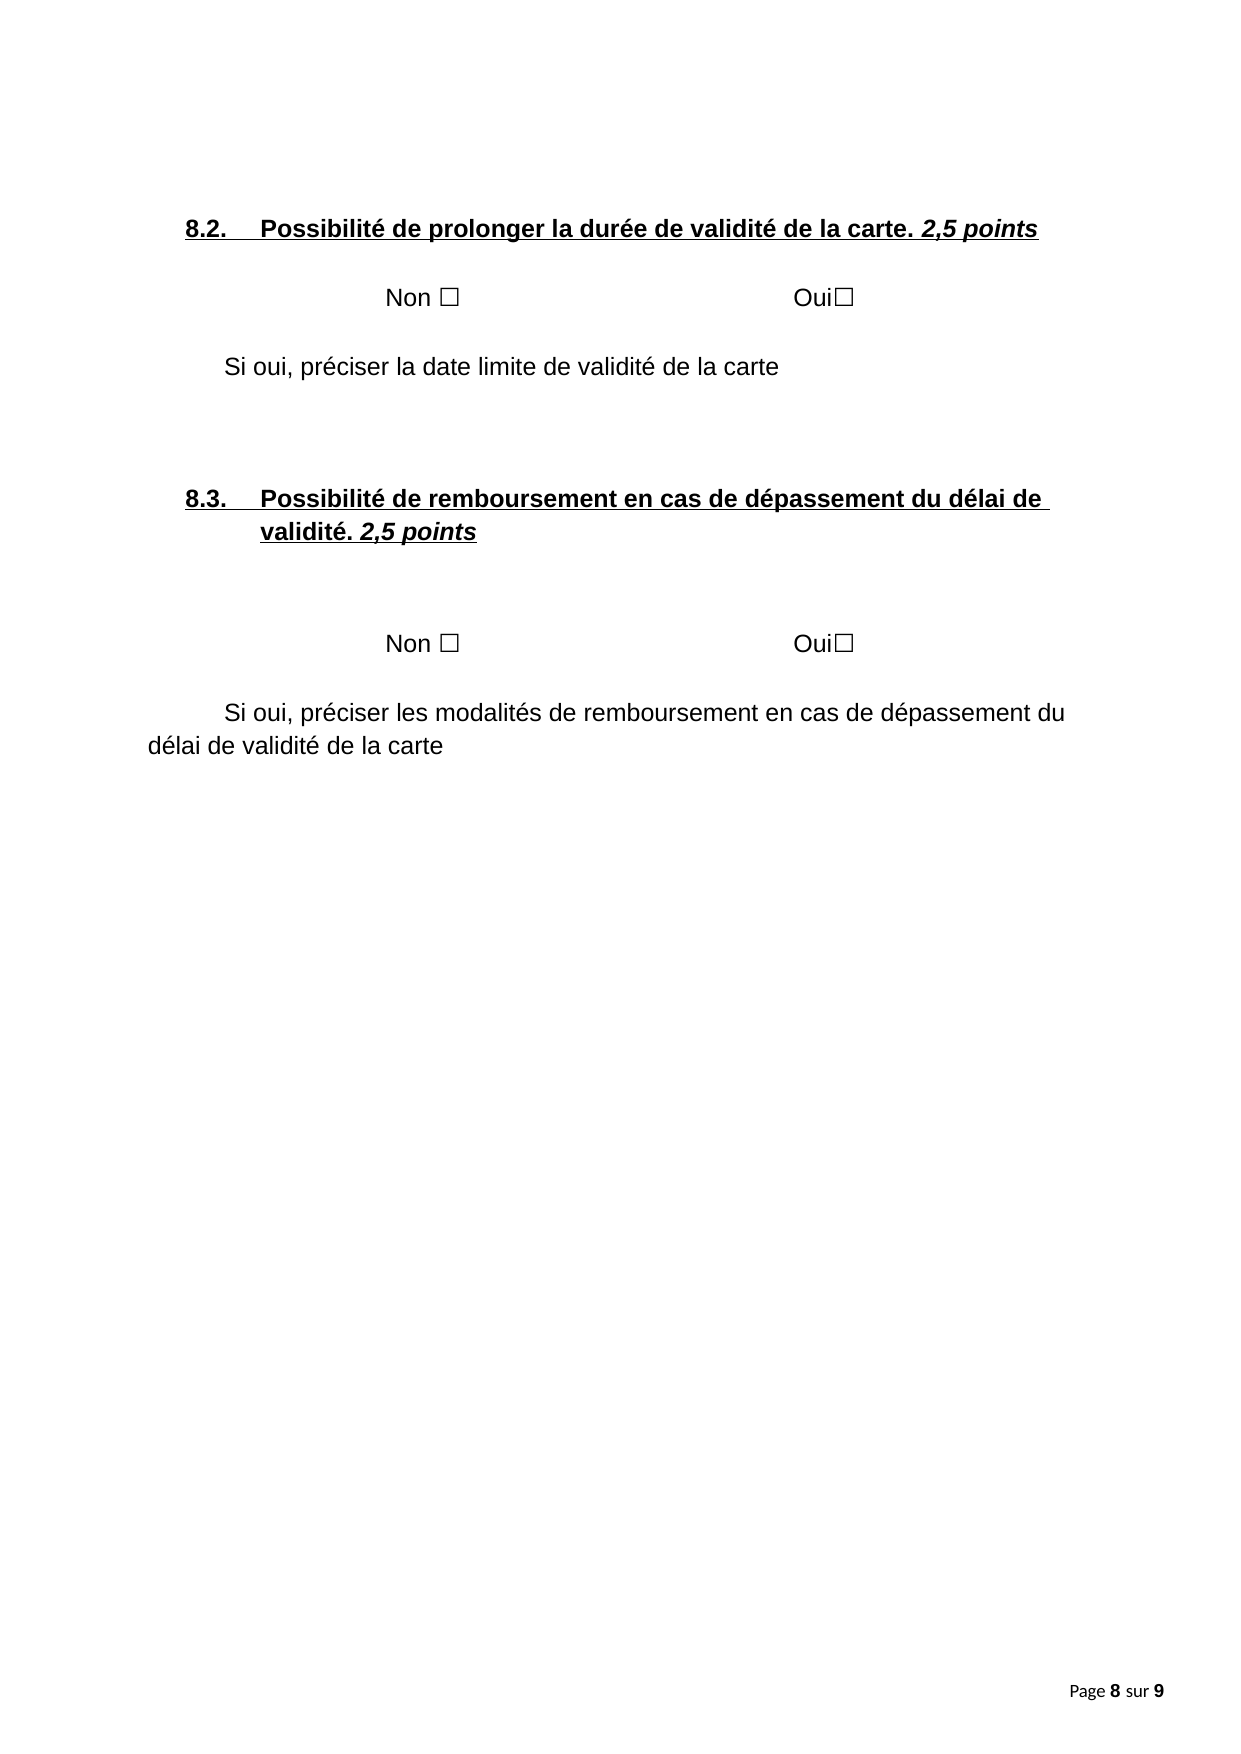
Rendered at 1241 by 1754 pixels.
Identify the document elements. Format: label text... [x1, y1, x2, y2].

text Non ☐ Oui☐ [148, 280, 1093, 314]
text Si oui, préciser les modalités de remboursement en cas de dépassement du délai de validité de la carte [148, 698, 1093, 760]
list Possibilité de remboursement en cas de dépassement du délai de validité. 2,5 points [185, 484, 1093, 546]
text Si oui, préciser la date limite de validité de la carte [148, 352, 1093, 381]
list Possibilité de prolonger la durée de validité de la carte. 2,5 points [185, 214, 1093, 242]
text Non ☐ Oui☐ [148, 626, 1093, 660]
